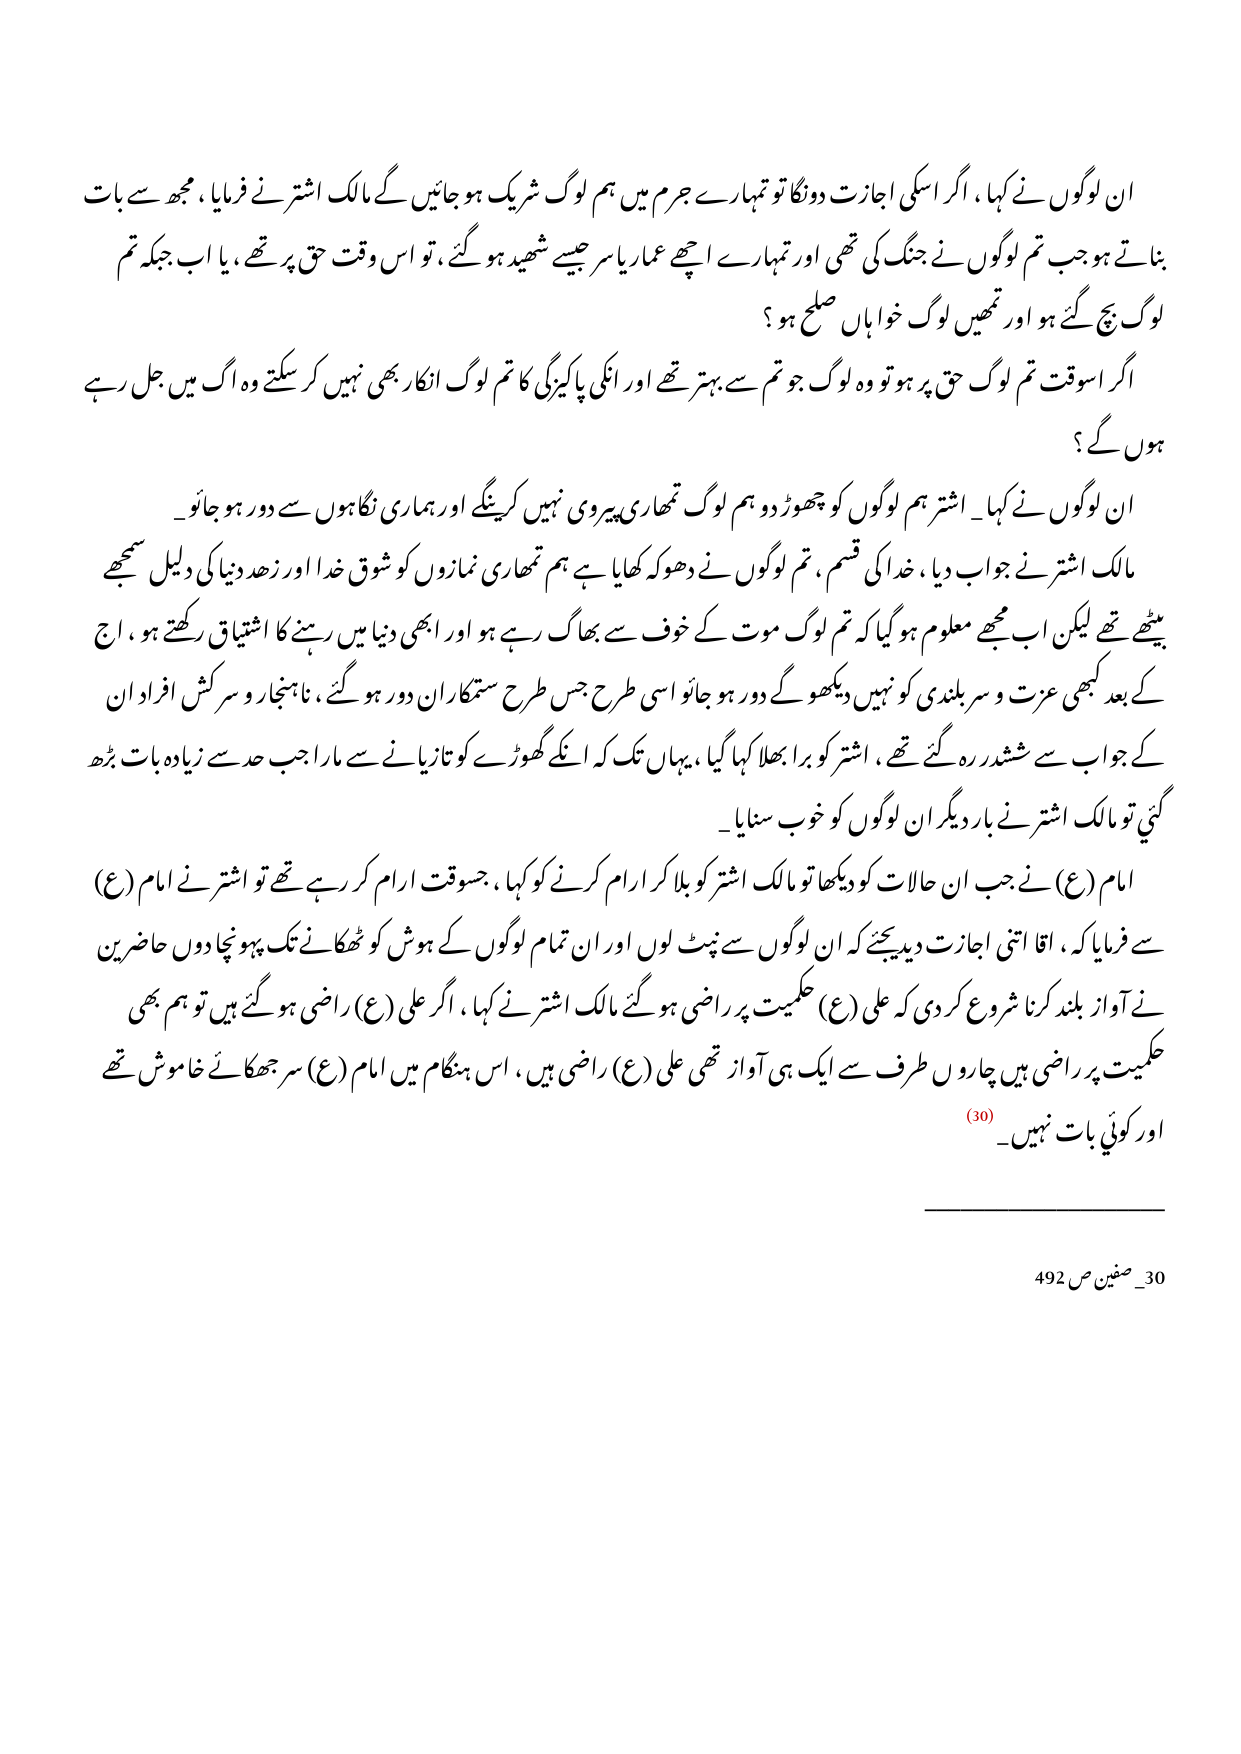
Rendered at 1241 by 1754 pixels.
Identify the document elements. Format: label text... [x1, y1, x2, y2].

text 30_ صفين ص 492 [75, 1249, 1165, 1296]
text مالك اشتر نے جواب ديا ، خدا كى قسم ، تم لوگوں نے دھوكہ كھايا ہے ہم تمھارى نمازوں كو شوق خدا اور زھد دنيا كى دليل سمجھے بيٹھے تھے ليكن اب مجھے معلوم ہو گيا كہ تم لوگ موت كے خوف سے بھاگ رہے ہو اور ابھى دنيا ميں رہنے كا اشتياق ركھتے ہو ، اج كے بعد كبھى عزت و سر بلندى كو نہيں ديكھو گے دور ہو جائو اسى طرح جس طرح ستمكاران دور ہو گئے ، ناہنجار و سر كش افراد ان كے جواب سے ششدر رہ گئے تھے ، اشتر كو برا بھلا كہا گيا ، يہاں تك كہ انكے گھوڑے كو تازيانے سے مارا جب حد سے زيادہ بات بڑھ گئي تو مالك اشتر نے بار ديگر ان لوگوں كو خوب سنايا _ [75, 531, 1165, 844]
text اگر اسوقت تم لوگ حق پر ہو تو وہ لوگ جو تم سے بہتر تھے اور انكى پاكيزگى كا تم لوگ انكار بھى نہيں كر سكتے وہ اگ ميں جل رہے ہوں گے ؟ [75, 344, 1165, 469]
text ان لوگوں نے كہا _ اشتر ہم لوگوں كو چھوڑ دو ہم لوگ تمھارى پيروى نہيں كرينگے اور ہمارى نگاہوں سے دور ہو جائو _ [75, 469, 1165, 531]
text ان لوگوں نے كہا ، اگر اسكى اجازت دونگا تو تمہارے جرم ميں ہم لوگ شريك ہو جائيں گے مالك اشتر نے فرمايا ، مجھ سے بات بناتے ہو جب تم لوگوں نے جنگ كى تھى اور تمہارے اچھے عمار ياسر جيسے شھيد ہو گئے ، تو اس وقت حق پر تھے ، يا اب جبكہ تم لوگ بچ گئے ہو اور تمھيں لوگ خوا ہاں صلح ہو ؟ [75, 156, 1165, 344]
text ____________________ [75, 1156, 1165, 1224]
text امام (ع) نے جب ان حالات كو ديكھا تو مالك اشتر كو بلا كر ارام كرنے كو كہا ، جسوقت ارام كر رہے تھے تو اشتر نے امام (ع) سے فرمايا كہ ، اقا اتنى اجازت ديديجئے كہ ان لوگوں سے نپٹ لوں اور ان تمام لوگوں كے ہوش كو ٹھكانے تك پہونچا دوں حاضرين نے آواز بلند كرنا شروع كر دى كہ على (ع) حكميت پر راضى ہو گئے مالك اشتر نے كہا ، اگر على (ع) راضى ہو گئے ہيں تو ہم بھى حكميت پر راضى ہيں چارو ں طرف سے ايك ہى آواز تھى على (ع) راضى ہيں ، اس ہنگام ميں امام (ع) سر جھكائے خاموش تھے اور كوئي بات نہيں _ (30) [75, 844, 1165, 1156]
